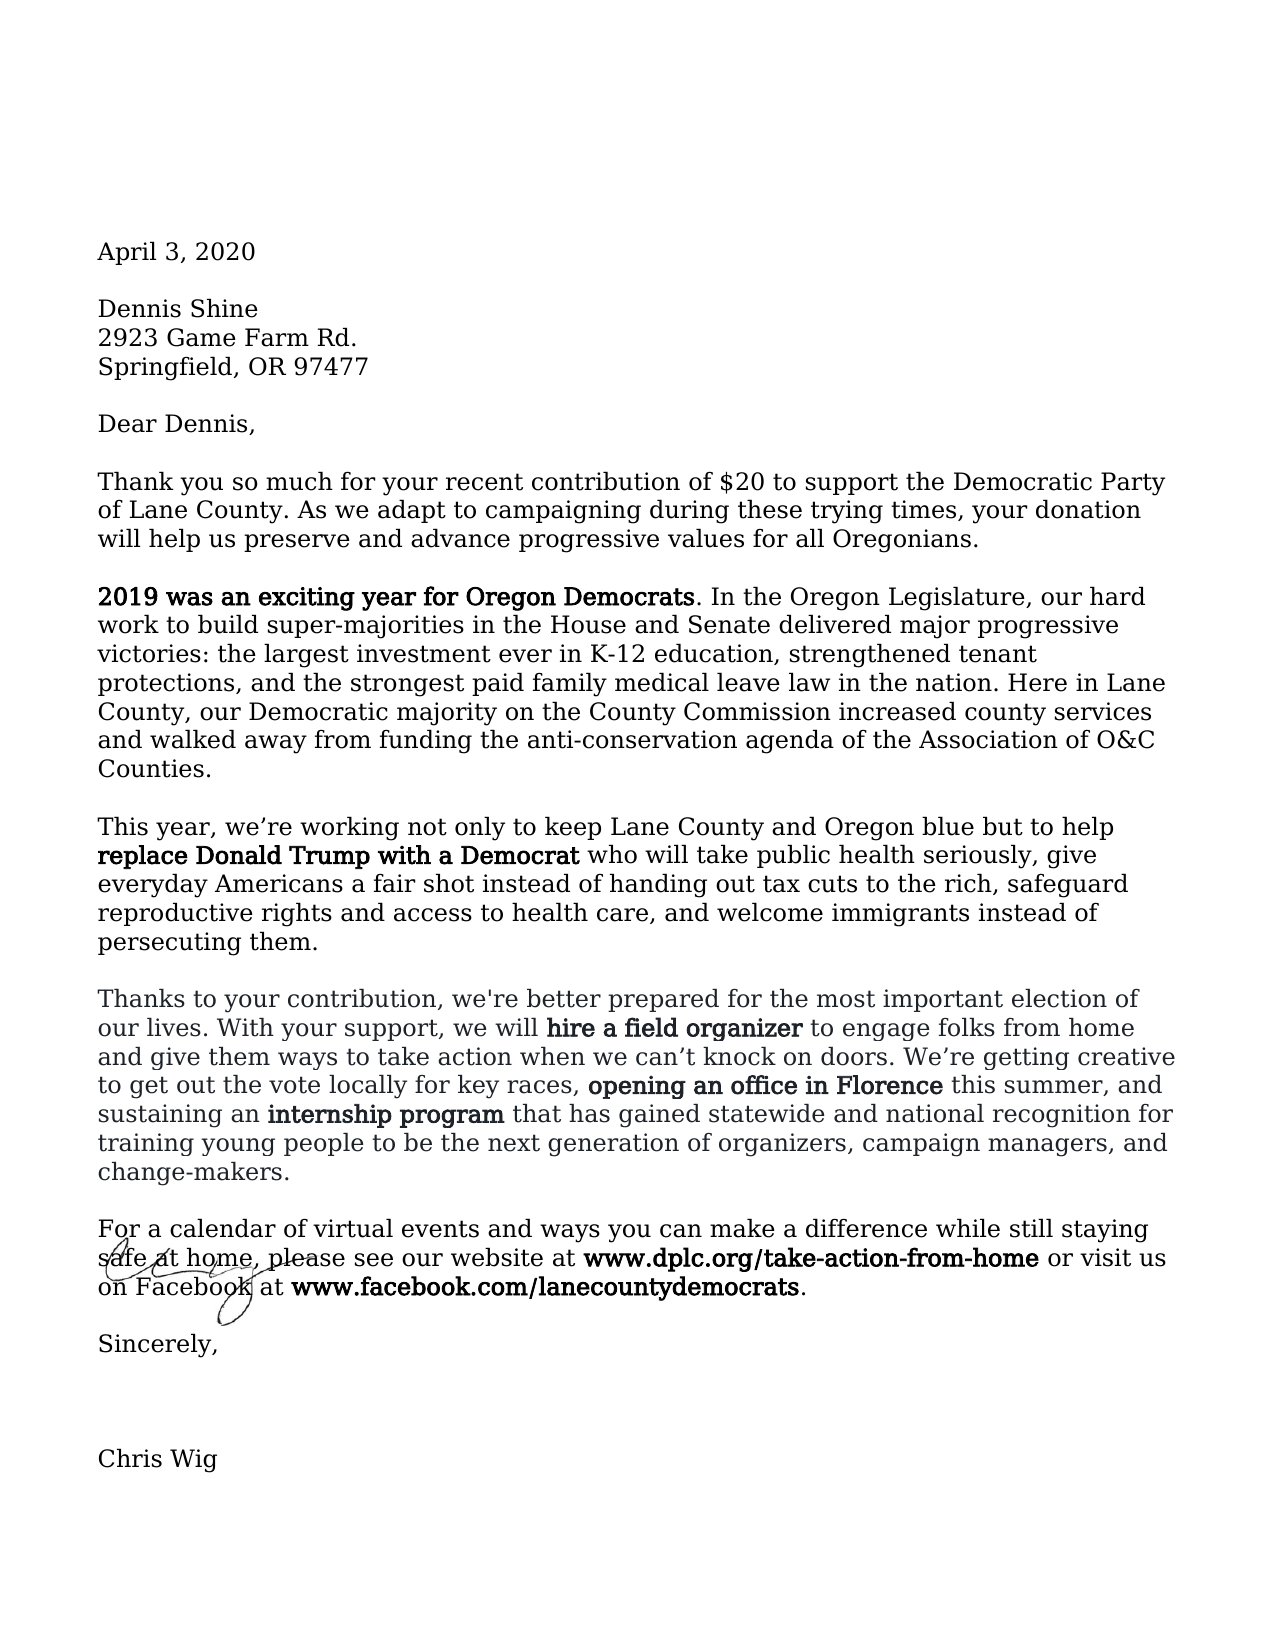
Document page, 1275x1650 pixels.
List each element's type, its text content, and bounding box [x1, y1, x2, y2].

text Springfield, OR 97477 [97, 351, 1177, 380]
text For a calendar of virtual events and ways you can make a difference while still staying safe at home, please see our website at www.dplc.org/take-action-from-home or visit us on Facebook at www.facebook.com/lanecountydemocrats. [97, 1214, 1177, 1300]
text Chris Wig [97, 1444, 1177, 1472]
text Dennis Shine [97, 294, 1177, 322]
text 2923 Game Farm Rd. [97, 322, 1177, 351]
picture [89, 1219, 331, 1330]
text April 3, 2020 [97, 236, 1177, 265]
text Thank you so much for your recent contribution of $20 to support the Democratic Party of Lane County. As we adapt to campaigning during these trying times, your donation will help us preserve and advance progressive values for all Oregonians. [97, 466, 1177, 552]
text This year, we’re working not only to keep Lane County and Oregon blue but to help replace Donald Trump with a Democrat who will take public health seriously, give everyday Americans a fair shot instead of handing out tax cuts to the rich, safeguard reproductive rights and access to health care, and welcome immigrants instead of persecuting them. [97, 811, 1177, 955]
text Sincerely, [97, 1329, 1177, 1357]
text Dear Dennis, [97, 409, 1177, 437]
text 2019 was an exciting year for Oregon Democrats. In the Oregon Legislature, our hard work to build super-majorities in the House and Senate delivered major progressive victories: the largest investment ever in K-12 education, strengthened tenant protections, and the strongest paid family medical leave law in the nation. Here in Lane County, our Democratic majority on the County Commission increased county services and walked away from funding the anti-conservation agenda of the Association of O&C Counties. [97, 581, 1177, 782]
text Thanks to your contribution, we're better prepared for the most important election of our lives. With your support, we will hire a field organizer to engage folks from home and give them ways to take action when we can’t knock on doors. We’re getting creative to get out the vote locally for key races, opening an office in Florence this summer, and sustaining an internship program that has gained statewide and national recognition for training young people to be the next generation of organizers, campaign managers, and change-makers. [97, 984, 1177, 1185]
